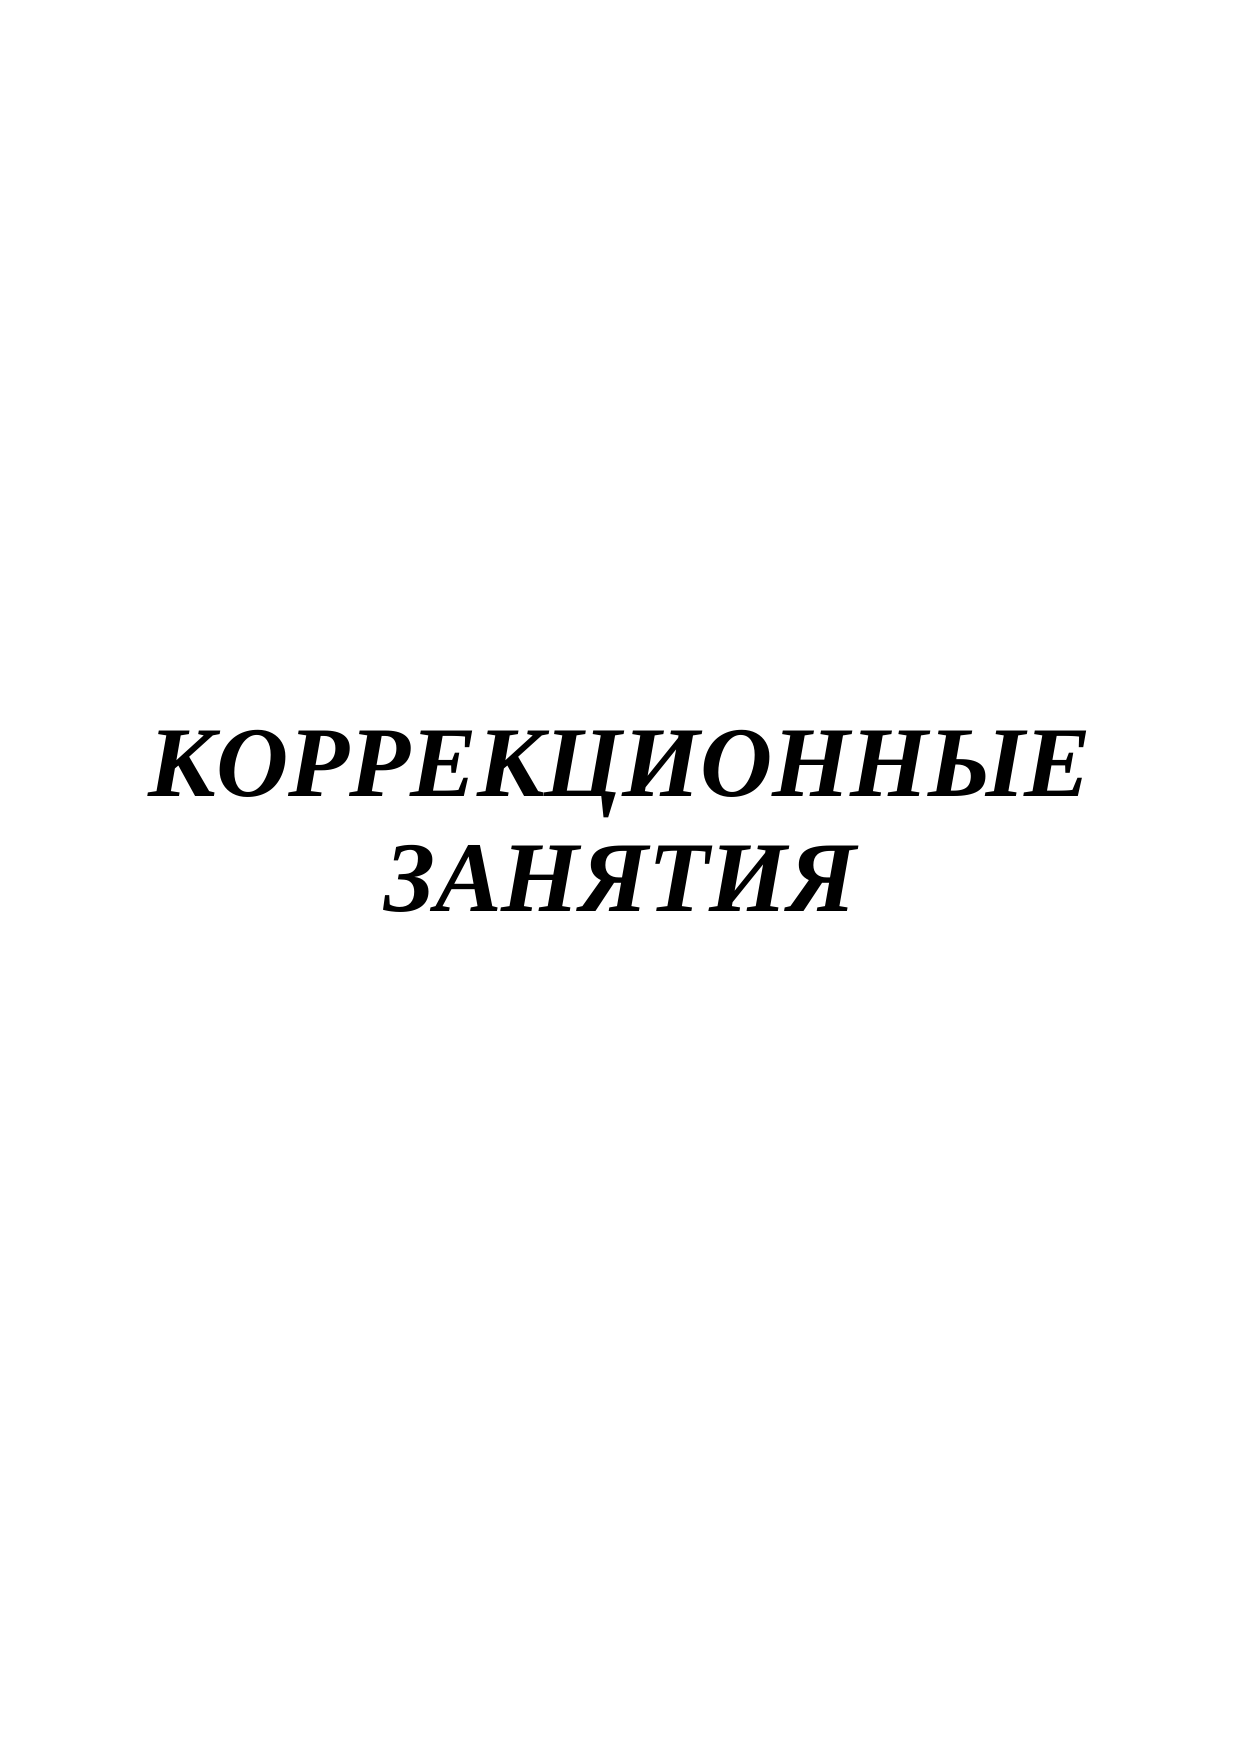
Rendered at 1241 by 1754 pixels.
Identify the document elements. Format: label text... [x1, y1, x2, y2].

text КОРРЕКЦИОННЫЕ ЗАНЯТИЯ [89, 703, 1152, 933]
